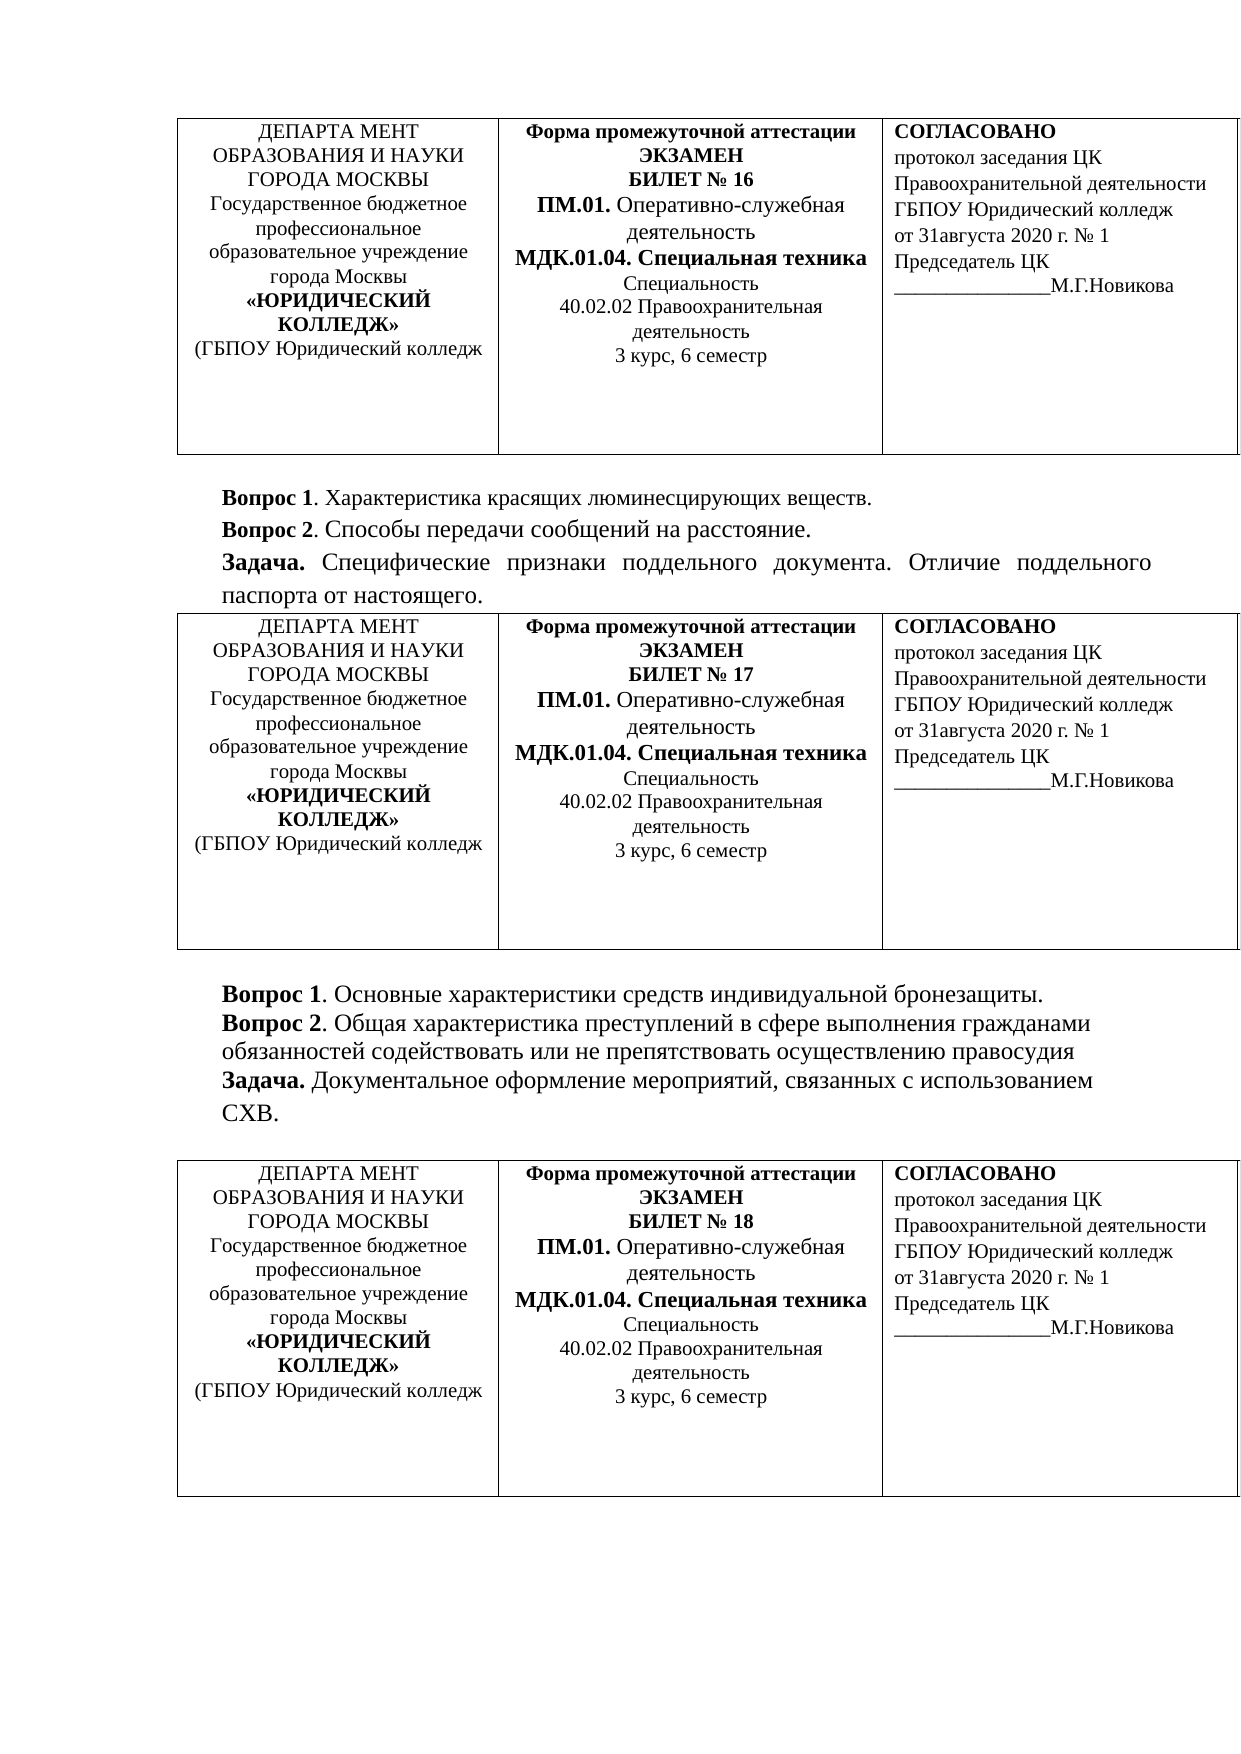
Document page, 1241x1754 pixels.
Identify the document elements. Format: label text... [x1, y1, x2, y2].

text Вопрос 1. Характеристика красящих люминесцирующих веществ. [222, 484, 1152, 510]
text Вопрос 2. Способы передачи сообщений на расстояние. [222, 514, 1152, 543]
text Вопрос 1. Основные характеристики средств индивидуальной бронезащиты. [222, 979, 1152, 1008]
text Вопрос 2. Общая характеристика преступлений в сфере выполнения гражданами обязанностей содействовать или не препятствовать осуществлению правосудия [222, 1008, 1152, 1065]
text Задача. Документальное оформление мероприятий, связанных с использованием СХВ. [222, 1065, 1152, 1127]
table_header Форма промежуточной аттестации ЭКЗАМЕН БИЛЕТ № 16 ПМ.01. Оперативно-служебная деятельность МДК.01.04. Специальная техника Специальность 40.02.02 Правоохранительная деятельность 3 курс, 6 семестр [499, 119, 882, 454]
text Задача. Специфические признаки поддельного документа. Отличие поддельного паспорта от настоящего. [222, 547, 1152, 609]
table_header Форма промежуточной аттестации ЭКЗАМЕН БИЛЕТ № 18 ПМ.01. Оперативно-служебная деятельность МДК.01.04. Специальная техника Специальность 40.02.02 Правоохранительная деятельность 3 курс, 6 семестр [499, 1161, 882, 1496]
table_header Форма промежуточной аттестации ЭКЗАМЕН БИЛЕТ № 17 ПМ.01. Оперативно-служебная деятельность МДК.01.04. Специальная техника Специальность 40.02.02 Правоохранительная деятельность 3 курс, 6 семестр [499, 614, 882, 949]
